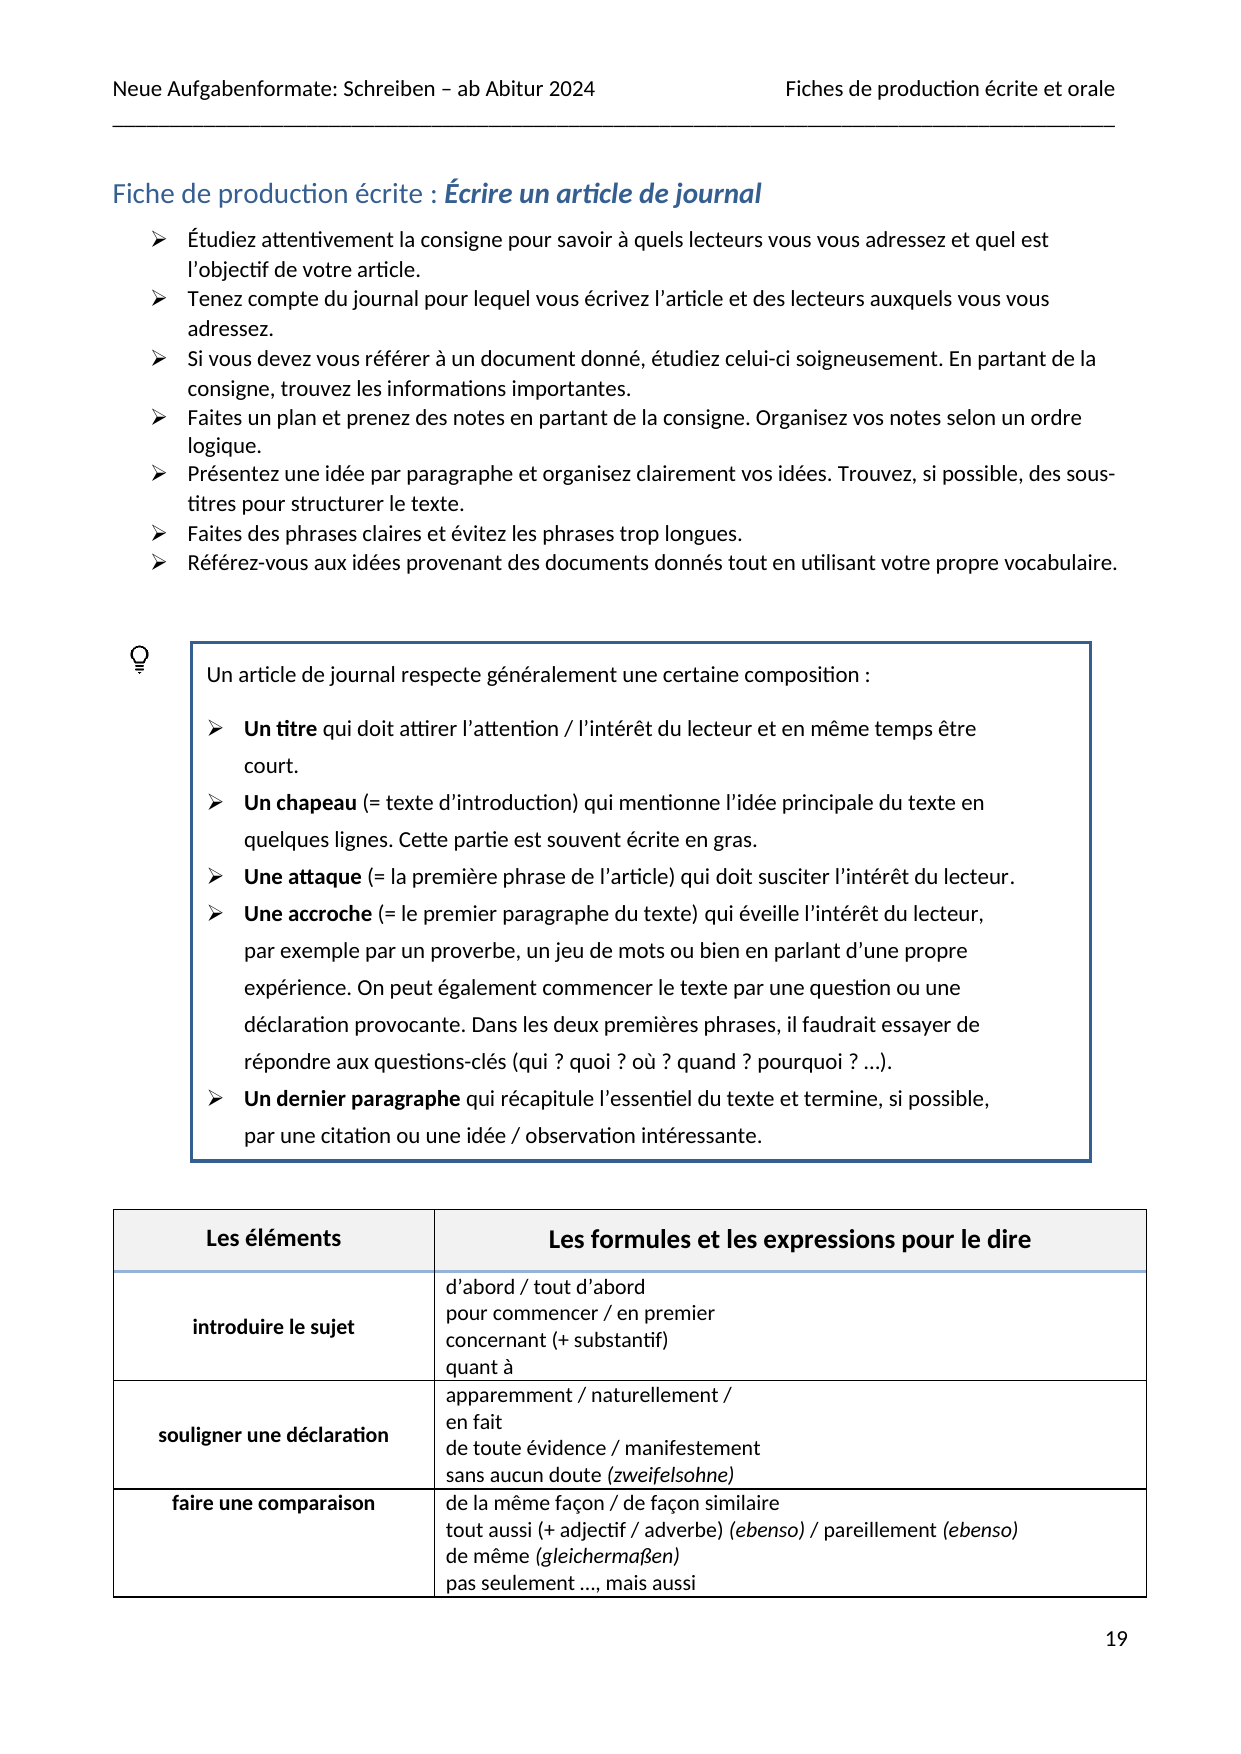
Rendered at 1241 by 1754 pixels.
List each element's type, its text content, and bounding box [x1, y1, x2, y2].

list Référez-vous aux idées provenant des documents donnés tout en utilisant votre propre vocabulaire. [150, 548, 1128, 576]
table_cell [435, 1490, 1146, 1596]
list Faites un plan et prenez des notes en partant de la consigne. Organisez vos notes selon un ordre logique. [150, 403, 1128, 459]
table_header Les éléments [114, 1210, 434, 1270]
table_cell d’abord / tout d’abord pour commencer / en premier concernant (+ substantif) quant à [435, 1273, 1146, 1379]
table_header Les formules et les expressions pour le dire [435, 1210, 1146, 1270]
table_cell souligner une déclaration [114, 1381, 434, 1488]
picture [123, 643, 155, 675]
table_header [113, 595, 179, 1163]
subtitle Fiche de production écrite : Écrire un article de journal [112, 175, 1128, 211]
table_header [179, 595, 1117, 1163]
list Tenez compte du journal pour lequel vous écrivez l’article et des lecteurs auxquels vous vous adressez. [150, 284, 1128, 342]
list Si vous devez vous référer à un document donné, étudiez celui-ci soigneusement. En partant de la consigne, trouvez les informations importantes. [150, 344, 1128, 402]
table_cell introduire le sujet [114, 1273, 434, 1379]
list Présentez une idée par paragraphe et organisez clairement vos idées. Trouvez, si possible, des sous-titres pour structurer le texte. [150, 459, 1128, 517]
list Étudiez attentivement la consigne pour savoir à quels lecteurs vous vous adressez et quel est l’objectif de votre article. [150, 225, 1128, 283]
list Faites des phrases claires et évitez les phrases trop longues. [150, 519, 1128, 547]
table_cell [114, 1490, 434, 1596]
table_cell apparemment / naturellement / en fait de toute évidence / manifestement sans aucun doute (zweifelsohne) [435, 1381, 1146, 1488]
